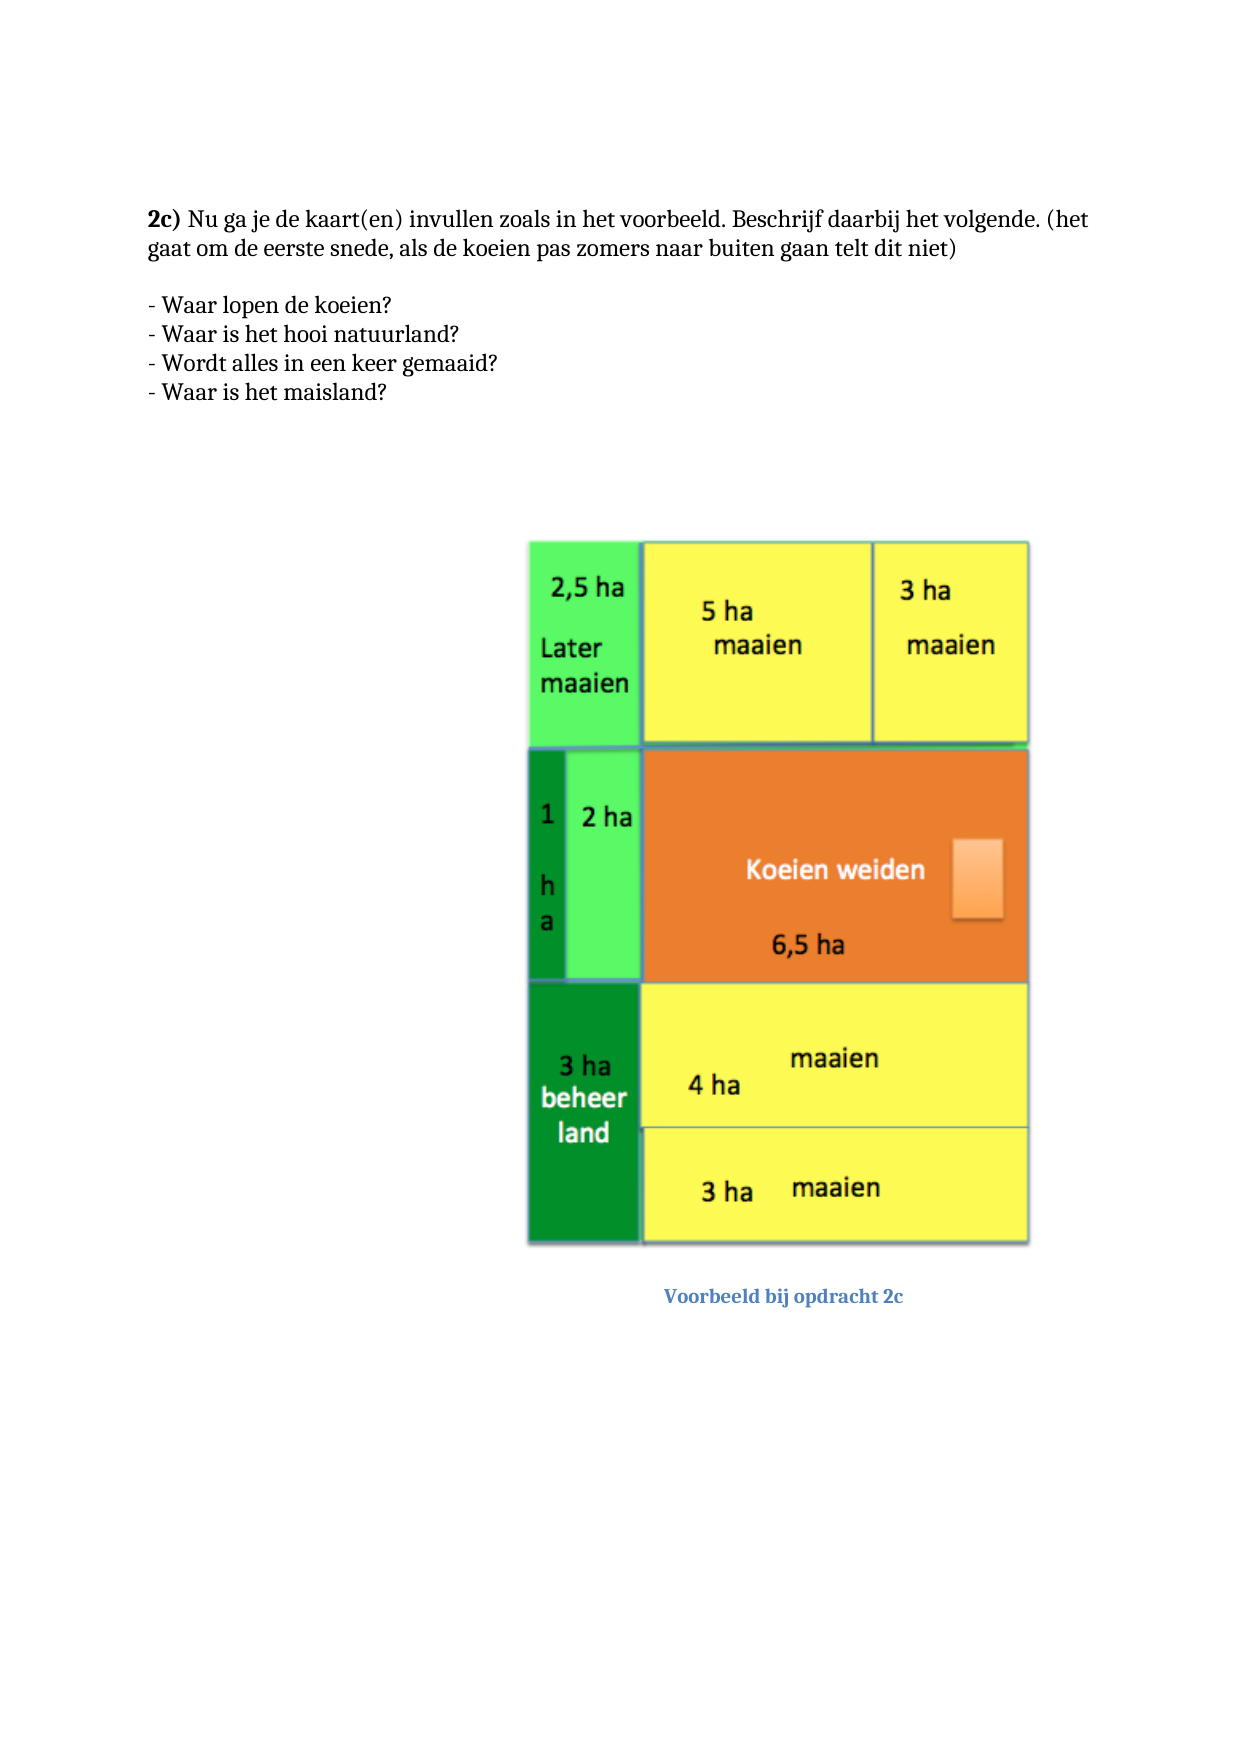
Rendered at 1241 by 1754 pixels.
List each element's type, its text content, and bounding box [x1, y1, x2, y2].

text Voorbeeld bij opdracht 2c [590, 1062, 1093, 1309]
text - Waar lopen de koeien? [148, 291, 1093, 320]
text - Waar is het maisland? [148, 378, 1093, 406]
text - Wordt alles in een keer gemaaid? [148, 349, 1093, 378]
picture [510, 530, 1054, 1264]
text 2c) Nu ga je de kaart(en) invullen zoals in het voorbeeld. Beschrijf daarbij het volgende. (het gaat om de eerste snede, als de koeien pas zomers naar buiten gaan telt dit niet) [148, 205, 1093, 263]
text - Waar is het hooi natuurland? [148, 320, 1093, 349]
